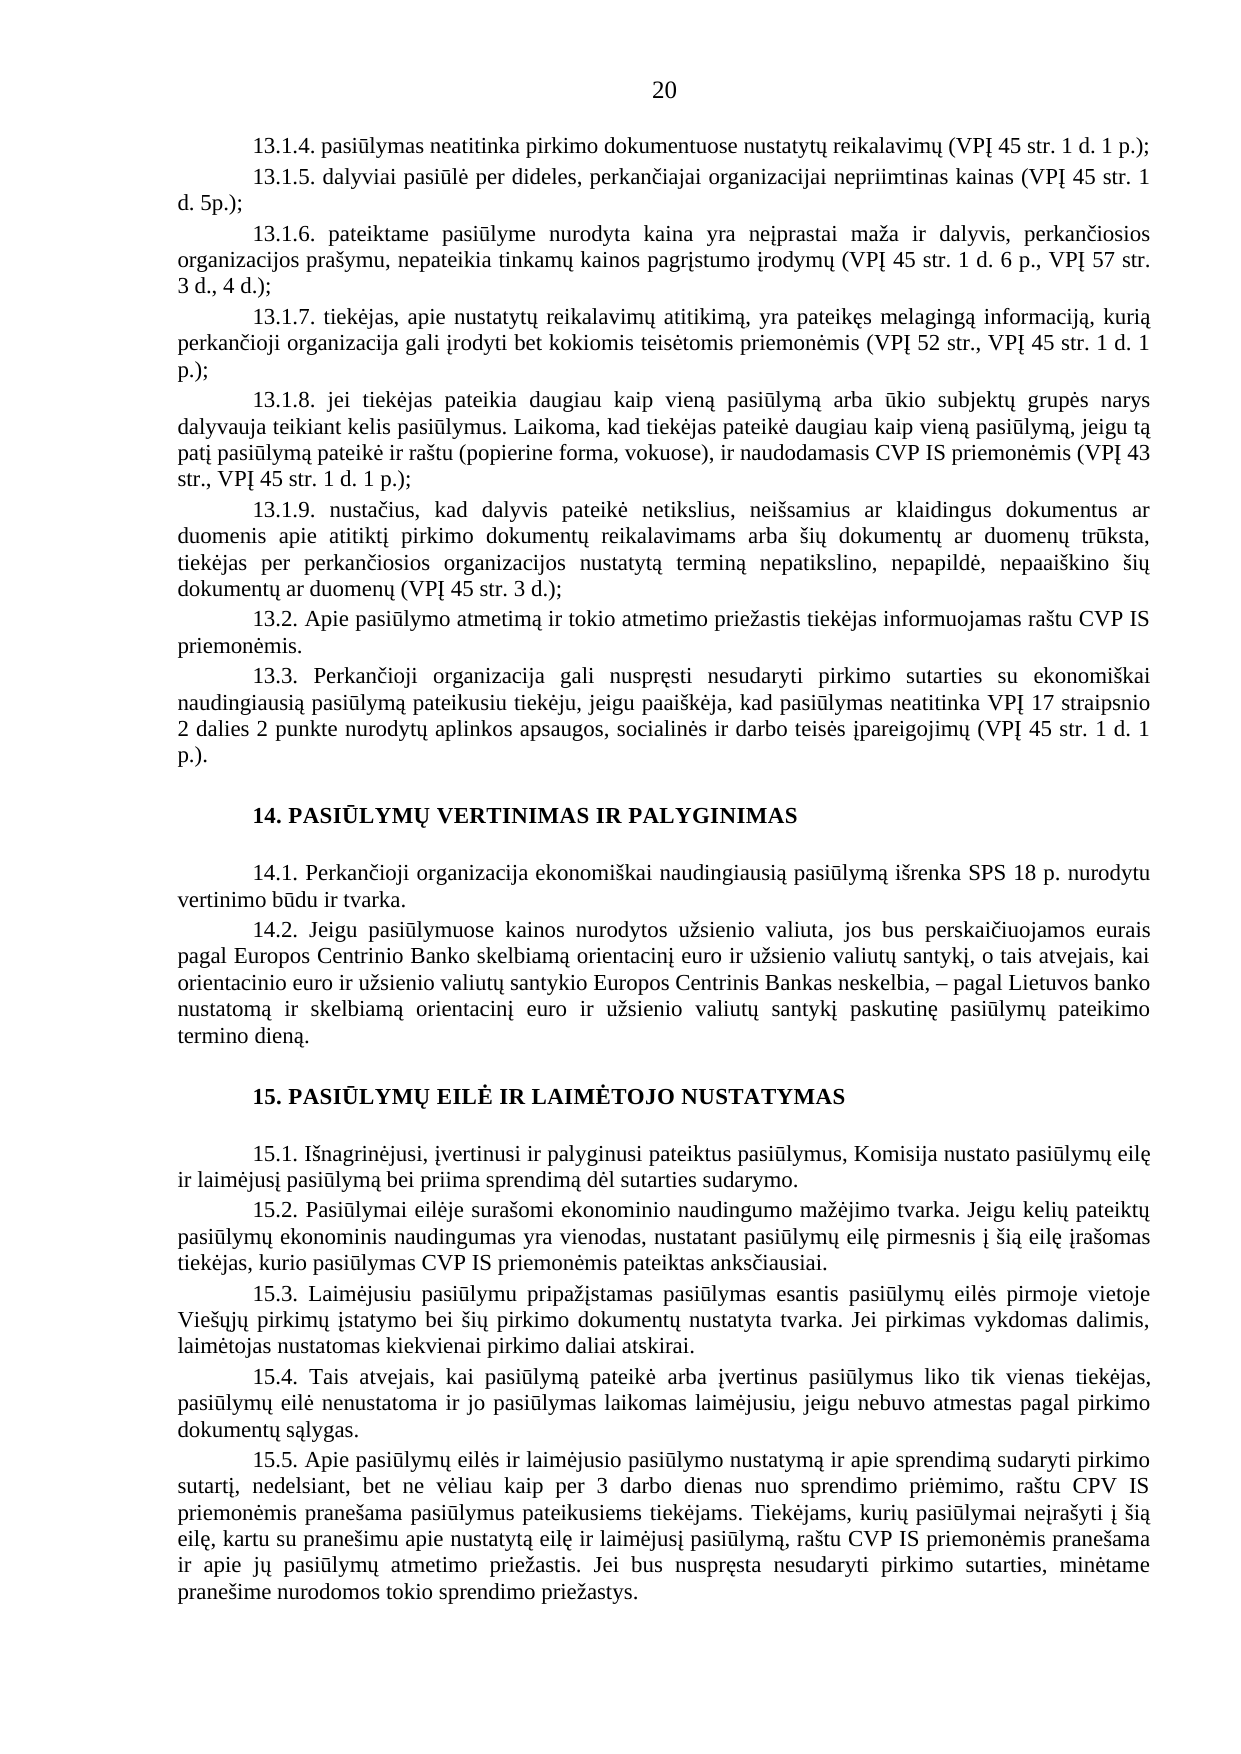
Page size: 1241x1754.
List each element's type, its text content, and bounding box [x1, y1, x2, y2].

text 15.1. Išnagrinėjusi, įvertinusi ir palyginusi pateiktus pasiūlymus, Komisija nustato pasiūlymų eilę ir laimėjusį pasiūlymą bei priima sprendimą dėl sutarties sudarymo. [177, 1139, 1152, 1192]
text 13.1.7. tiekėjas, apie nustatytų reikalavimų atitikimą, yra pateikęs melagingą informaciją, kurią perkančioji organizacija gali įrodyti bet kokiomis teisėtomis priemonėmis (VPĮ 52 str., VPĮ 45 str. 1 d. 1 p.); [177, 303, 1152, 382]
subtitle 15. PASIŪLYMŲ EILĖ IR LAIMĖTOJO NUSTATYMAS [177, 1083, 1152, 1109]
text 13.2. Apie pasiūlymo atmetimą ir tokio atmetimo priežastis tiekėjas informuojamas raštu CVP IS priemonėmis. [177, 606, 1152, 658]
text 13.1.5. dalyviai pasiūlė per dideles, perkančiajai organizacijai nepriimtinas kainas (VPĮ 45 str. 1 d. 5p.); [177, 163, 1152, 216]
text 13.1.6. pateiktame pasiūlyme nurodyta kaina yra neįprastai maža ir dalyvis, perkančiosios organizacijos prašymu, nepateikia tinkamų kainos pagrįstumo įrodymų (VPĮ 45 str. 1 d. 6 p., VPĮ 57 str. 3 d., 4 d.); [177, 220, 1152, 299]
text 14.2. Jeigu pasiūlymuose kainos nurodytos užsienio valiuta, jos bus perskaičiuojamos eurais pagal Europos Centrinio Banko skelbiamą orientacinį euro ir užsienio valiutų santykį, o tais atvejais, kai orientacinio euro ir užsienio valiutų santykio Europos Centrinis Bankas neskelbia, – pagal Lietuvos banko nustatomą ir skelbiamą orientacinį euro ir užsienio valiutų santykį paskutinę pasiūlymų pateikimo termino dieną. [177, 916, 1152, 1048]
text 13.3. Perkančioji organizacija gali nuspręsti nesudaryti pirkimo sutarties su ekonomiškai naudingiausią pasiūlymą pateikusiu tiekėju, jeigu paaiškėja, kad pasiūlymas neatitinka VPĮ 17 straipsnio 2 dalies 2 punkte nurodytų aplinkos apsaugos, socialinės ir darbo teisės įpareigojimų (VPĮ 45 str. 1 d. 1 p.). [177, 662, 1152, 768]
subtitle 14. PASIŪLYMŲ VERTINIMAS IR PALYGINIMAS [177, 802, 1152, 829]
text 13.1.4. pasiūlymas neatitinka pirkimo dokumentuose nustatytų reikalavimų (VPĮ 45 str. 1 d. 1 p.); [177, 132, 1152, 159]
text 15.2. Pasiūlymai eilėje surašomi ekonominio naudingumo mažėjimo tvarka. Jeigu kelių pateiktų pasiūlymų ekonominis naudingumas yra vienodas, nustatant pasiūlymų eilę pirmesnis į šią eilę įrašomas tiekėjas, kurio pasiūlymas CVP IS priemonėmis pateiktas anksčiausiai. [177, 1196, 1152, 1276]
text 13.1.8. jei tiekėjas pateikia daugiau kaip vieną pasiūlymą arba ūkio subjektų grupės narys dalyvauja teikiant kelis pasiūlymus. Laikoma, kad tiekėjas pateikė daugiau kaip vieną pasiūlymą, jeigu tą patį pasiūlymą pateikė ir raštu (popierine forma, vokuose), ir naudodamasis CVP IS priemonėmis (VPĮ 43 str., VPĮ 45 str. 1 d. 1 p.); [177, 386, 1152, 492]
text 15.5. Apie pasiūlymų eilės ir laimėjusio pasiūlymo nustatymą ir apie sprendimą sudaryti pirkimo sutartį, nedelsiant, bet ne vėliau kaip per 3 darbo dienas nuo sprendimo priėmimo, raštu CPV IS priemonėmis pranešama pasiūlymus pateikusiems tiekėjams. Tiekėjams, kurių pasiūlymai neįrašyti į šią eilę, kartu su pranešimu apie nustatytą eilę ir laimėjusį pasiūlymą, raštu CVP IS priemonėmis pranešama ir apie jų pasiūlymų atmetimo priežastis. Jei bus nuspręsta nesudaryti pirkimo sutarties, minėtame pranešime nurodomos tokio sprendimo priežastys. [177, 1446, 1152, 1604]
text 13.1.9. nustačius, kad dalyvis pateikė netikslius, neišsamius ar klaidingus dokumentus ar duomenis apie atitiktį pirkimo dokumentų reikalavimams arba šių dokumentų ar duomenų trūksta, tiekėjas per perkančiosios organizacijos nustatytą terminą nepatikslino, nepapildė, nepaaiškino šių dokumentų ar duomenų (VPĮ 45 str. 3 d.); [177, 496, 1152, 601]
text 15.4. Tais atvejais, kai pasiūlymą pateikė arba įvertinus pasiūlymus liko tik vienas tiekėjas, pasiūlymų eilė nenustatoma ir jo pasiūlymas laikomas laimėjusiu, jeigu nebuvo atmestas pagal pirkimo dokumentų sąlygas. [177, 1363, 1152, 1442]
text 15.3. Laimėjusiu pasiūlymu pripažįstamas pasiūlymas esantis pasiūlymų eilės pirmoje vietoje Viešųjų pirkimų įstatymo bei šių pirkimo dokumentų nustatyta tvarka. Jei pirkimas vykdomas dalimis, laimėtojas nustatomas kiekvienai pirkimo daliai atskirai. [177, 1280, 1152, 1359]
text 14.1. Perkančioji organizacija ekonomiškai naudingiausią pasiūlymą išrenka SPS 18 p. nurodytu vertinimo būdu ir tvarka. [177, 859, 1152, 912]
